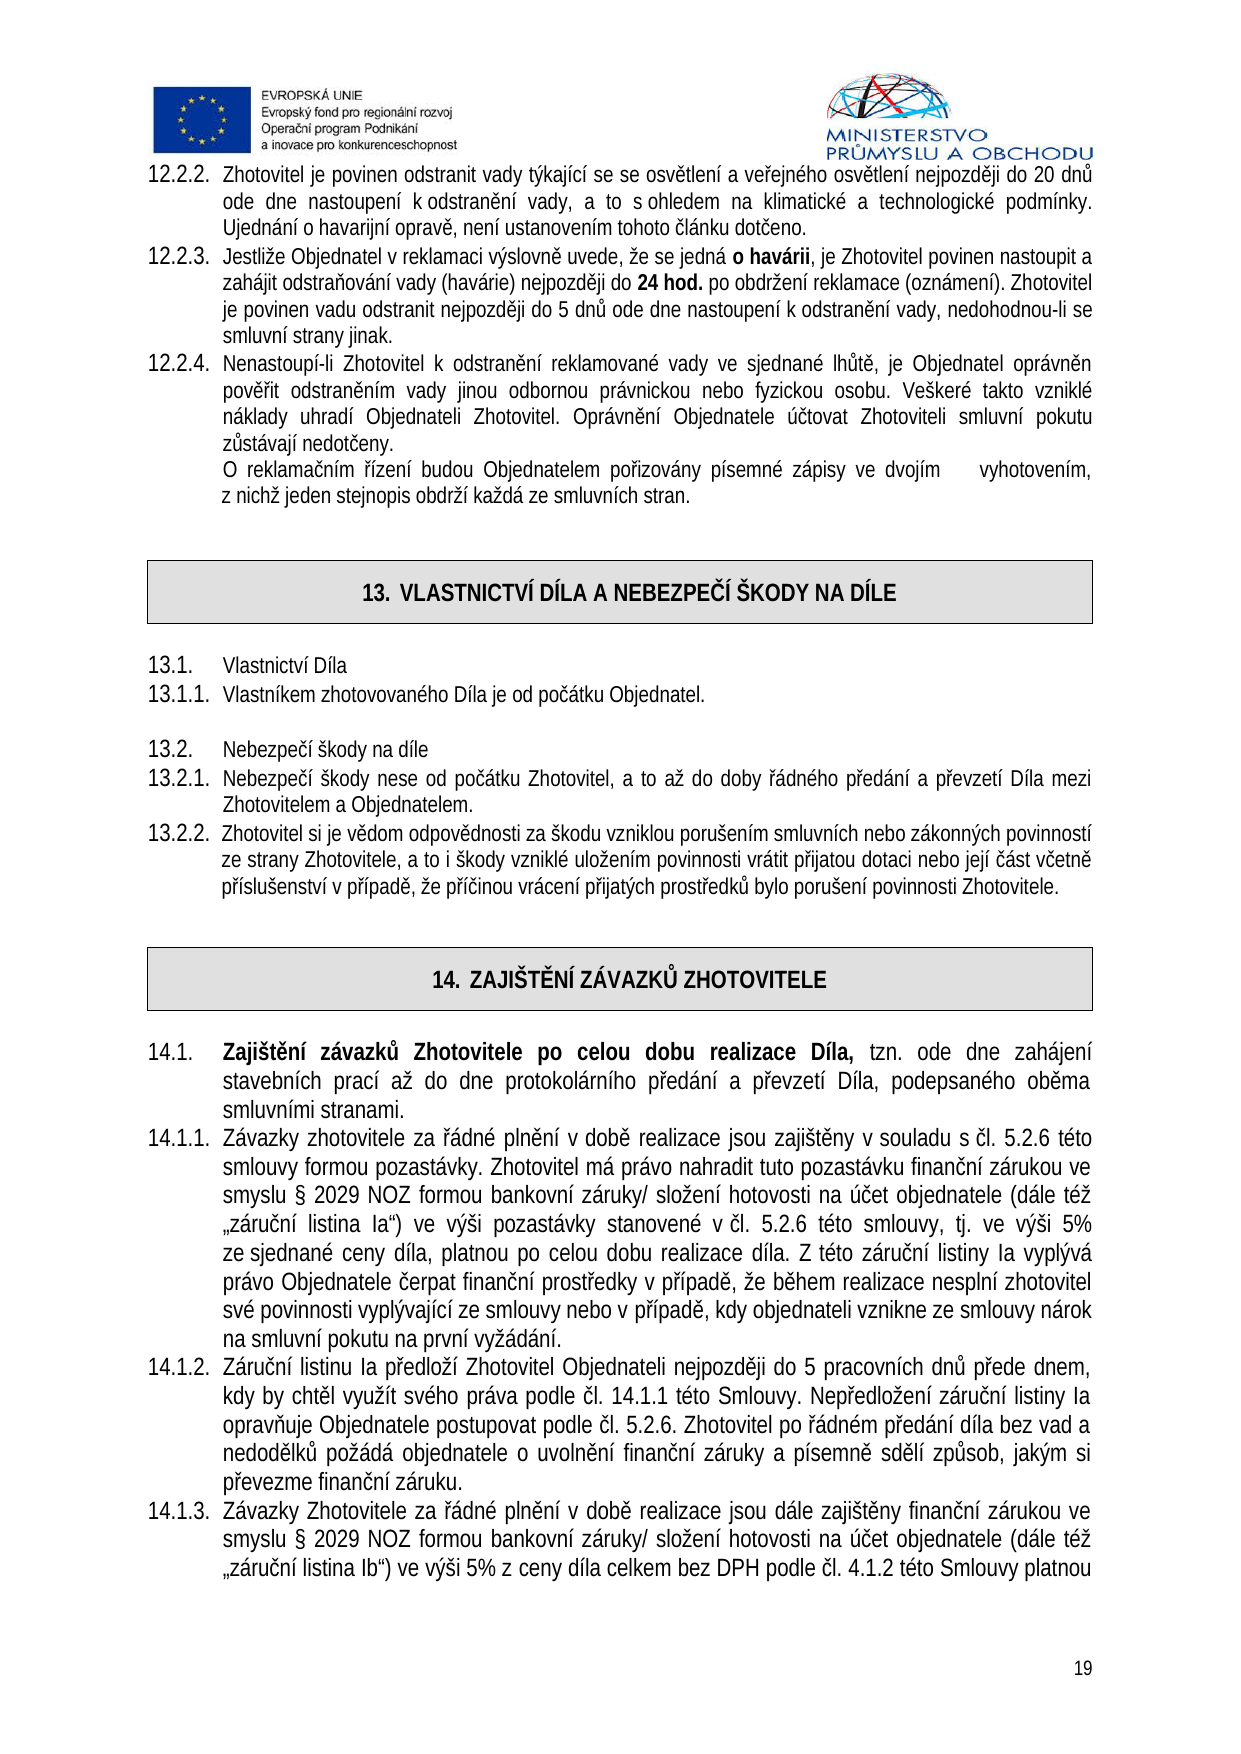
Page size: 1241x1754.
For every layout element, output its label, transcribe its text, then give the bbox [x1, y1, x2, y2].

table_header Vlastnictví díla a nebezpečí škody na díle [148, 561, 1092, 623]
list Nebezpečí škody nese od počátku Zhotovitel, a to až do doby řádného předání a převzetí Díla mezi Zhotovitelem a Objednatelem. [148, 763, 1093, 818]
list Vlastnictví Díla [148, 650, 1093, 679]
text O reklamačním řízení budou Objednatelem pořizovány písemné zápisy ve dvojím vyhotovením, z nichž jeden stejnopis obdrží každá ze smluvních stran. [221, 456, 1093, 509]
list Zhotovitel si je vědom odpovědnosti za škodu vzniklou porušením smluvních nebo zákonných povinností ze strany Zhotovitele, a to i škody vzniklé uložením povinnosti vrátit přijatou dotaci nebo její část včetně příslušenství v případě, že příčinou vrácení přijatých prostředků bylo porušení povinnosti Zhotovitele. [148, 818, 1093, 899]
list Záruční listinu Ia předloží Zhotovitel Objednateli nejpozději do 5 pracovních dnů přede dnem, kdy by chtěl využít svého práva podle čl. 14.1.1 této Smlouvy. Nepředložení záruční listiny Ia opravňuje Objednatele postupovat podle čl. 5.2.6. Zhotovitel po řádném předání díla bez vad a nedodělků požádá objednatele o uvolnění finanční záruky a písemně sdělí způsob, jakým si převezme finanční záruku. [148, 1352, 1093, 1496]
picture [147, 80, 470, 160]
list Zajištění závazků Zhotovitele po celou dobu realizace Díla, tzn. ode dne zahájení stavebních prací až do dne protokolárního předání a převzetí Díla, podepsaného oběma smluvními stranami. [148, 1037, 1093, 1123]
list Zhotovitel je povinen odstranit vady týkající se se osvětlení a veřejného osvětlení nejpozději do 20 dnů ode dne nastoupení k odstranění vady, a to s ohledem na klimatické a technologické podmínky. Ujednání o havarijní opravě, není ustanovením tohoto článku dotčeno. [148, 159, 1093, 241]
list Nebezpečí škody na díle [148, 734, 1093, 763]
list Závazky zhotovitele za řádné plnění v době realizace jsou zajištěny v souladu s čl. 5.2.6 této smlouvy formou pozastávky. Zhotovitel má právo nahradit tuto pozastávku finanční zárukou ve smyslu § 2029 NOZ formou bankovní záruky/ složení hotovosti na účet objednatele (dále též „záruční listina Ia“) ve výši pozastávky stanovené v čl. 5.2.6 této smlouvy, tj. ve výši 5% ze sjednané ceny díla, platnou po celou dobu realizace díla. Z této záruční listiny Ia vyplývá právo Objednatele čerpat finanční prostředky v případě, že během realizace nesplní zhotovitel své povinnosti vyplývající ze smlouvy nebo v případě, kdy objednateli vznikne ze smlouvy nárok na smluvní pokutu na první vyžádání. [148, 1123, 1093, 1352]
list Vlastníkem zhotovovaného Díla je od počátku Objednatel. [148, 679, 1093, 708]
list Nenastoupí-li Zhotovitel k odstranění reklamované vady ve sjednané lhůtě, je Objednatel oprávněn pověřit odstraněním vady jinou odbornou právnickou nebo fyzickou osobu. Veškeré takto vzniklé náklady uhradí Objednateli Zhotovitel. Oprávnění Objednatele účtovat Zhotoviteli smluvní pokutu zůstávají nedotčeny. [148, 348, 1093, 456]
table_header ZAJIŠTĚNÍ ZÁVAZKŮ ZHOTOVITELE [148, 948, 1092, 1010]
list Jestliže Objednatel v reklamaci výslovně uvede, že se jedná o havárii, je Zhotovitel povinen nastoupit a zahájit odstraňování vady (havárie) nejpozději do 24 hod. po obdržení reklamace (oznámení). Zhotovitel je povinen vadu odstranit nejpozději do 5 dnů ode dne nastoupení k odstranění vady, nedohodnou-li se smluvní strany jinak. [148, 241, 1093, 348]
picture [827, 73, 1093, 160]
